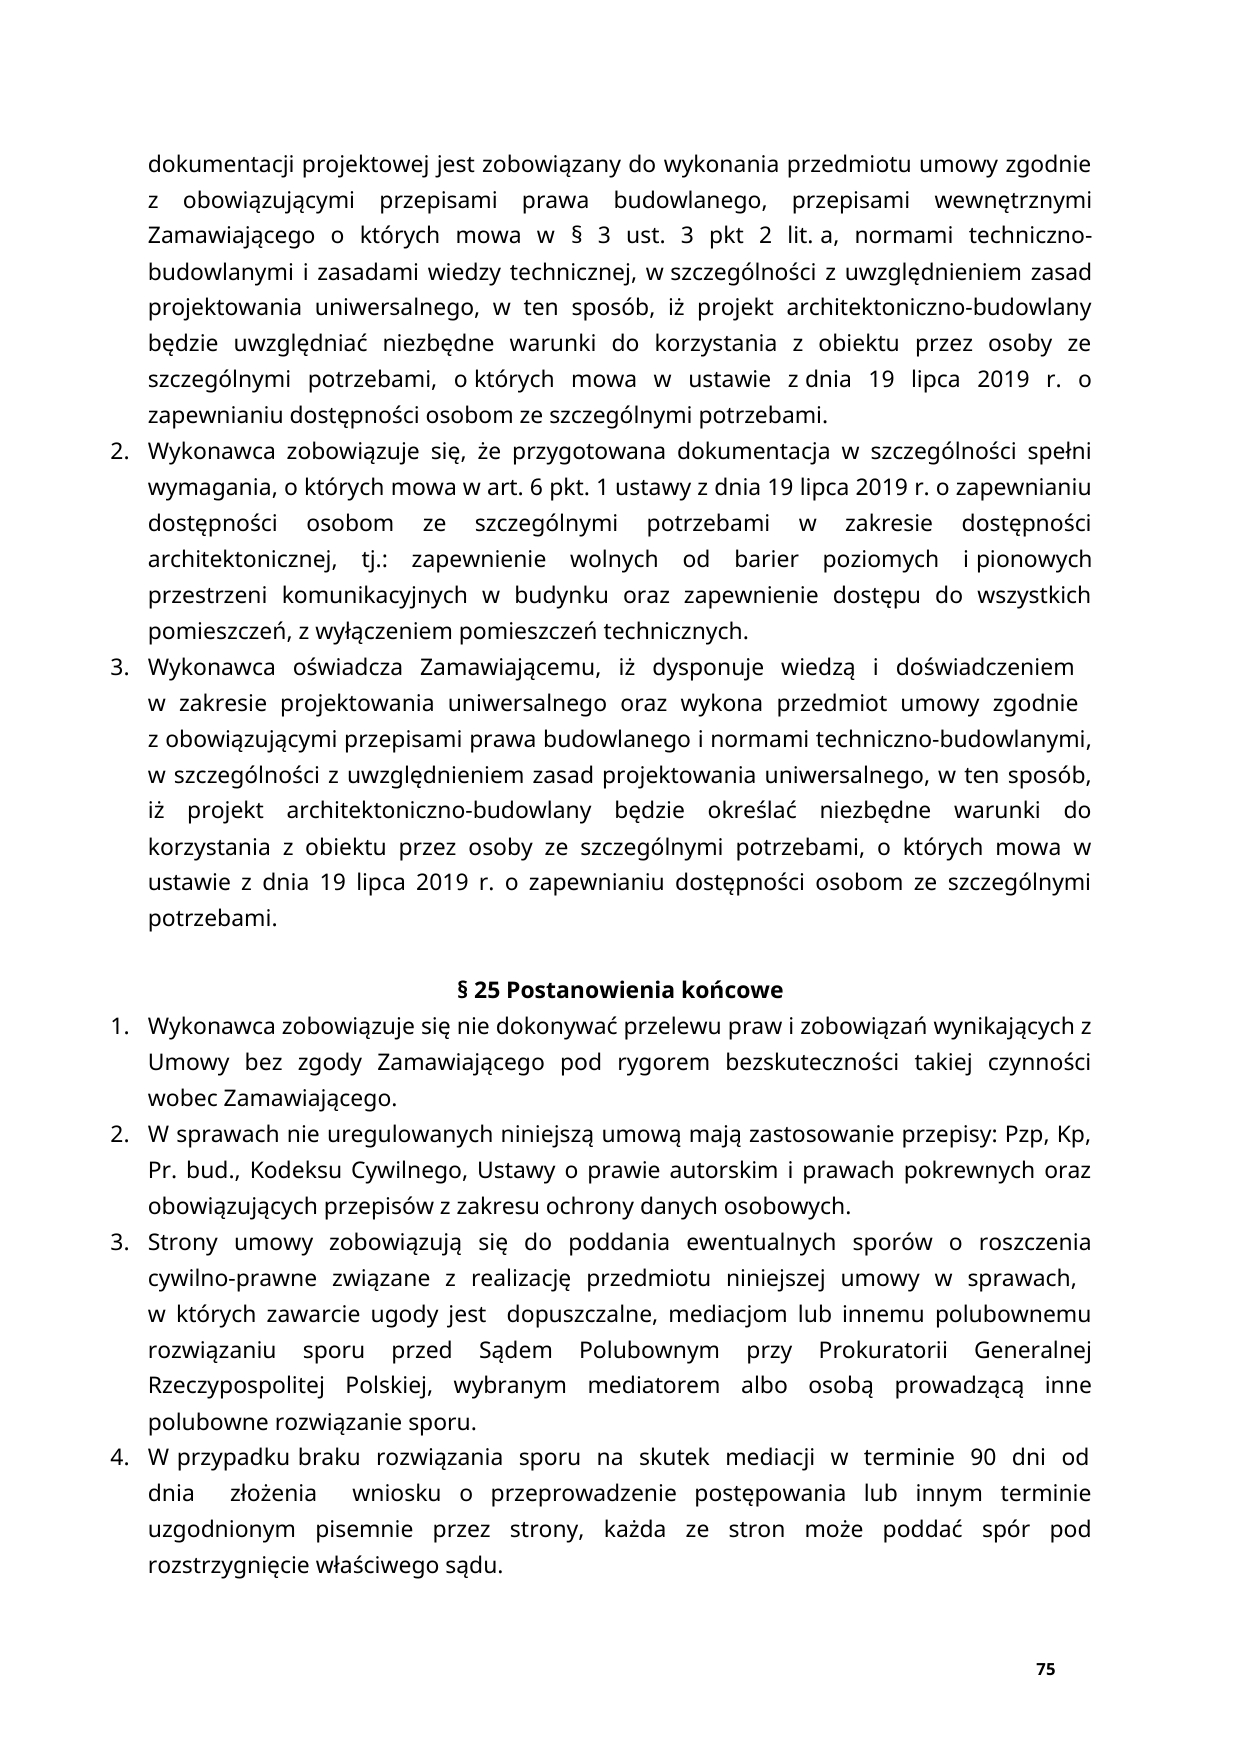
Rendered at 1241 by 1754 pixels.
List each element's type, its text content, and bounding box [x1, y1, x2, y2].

text § 25 Postanowienia końcowe [148, 974, 1093, 1005]
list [110, 148, 1093, 430]
list Wykonawca zobowiązuje się nie dokonywać przelewu praw i zobowiązań wynikających z Umowy bez zgody Zamawiającego pod rygorem bezskuteczności takiej czynności wobec Zamawiającego. [110, 1010, 1093, 1113]
list Strony umowy zobowiązują się do poddania ewentualnych sporów o roszczenia cywilno-prawne związane z realizację przedmiotu niniejszej umowy w sprawach, w których zawarcie ugody jest dopuszczalne, mediacjom lub innemu polubownemu rozwiązaniu sporu przed Sądem Polubownym przy Prokuratorii Generalnej Rzeczypospolitej Polskiej, wybranym mediatorem albo osobą prowadzącą inne polubowne rozwiązanie sporu. [110, 1226, 1093, 1437]
list W sprawach nie uregulowanych niniejszą umową mają zastosowanie przepisy: Pzp, Kp, Pr. bud., Kodeksu Cywilnego, Ustawy o prawie autorskim i prawach pokrewnych oraz obowiązujących przepisów z zakresu ochrony danych osobowych. [110, 1118, 1093, 1221]
list Wykonawca zobowiązuje się, że przygotowana dokumentacja w szczególności spełni wymagania, o których mowa w art. 6 pkt. 1 ustawy z dnia 19 lipca 2019 r. o zapewnianiu dostępności osobom ze szczególnymi potrzebami w zakresie dostępności architektonicznej, tj.: zapewnienie wolnych od barier poziomych i pionowych przestrzeni komunikacyjnych w budynku oraz zapewnienie dostępu do wszystkich pomieszczeń, z wyłączeniem pomieszczeń technicznych. [110, 435, 1093, 646]
list Wykonawca oświadcza Zamawiającemu, iż dysponuje wiedzą i doświadczeniem w zakresie projektowania uniwersalnego oraz wykona przedmiot umowy zgodnie z obowiązującymi przepisami prawa budowlanego i normami techniczno-budowlanymi, w szczególności z uwzględnieniem zasad projektowania uniwersalnego, w ten sposób, iż projekt architektoniczno-budowlany będzie określać niezbędne warunki do korzystania z obiektu przez osoby ze szczególnymi potrzebami, o których mowa w ustawie z dnia 19 lipca 2019 r. o zapewnianiu dostępności osobom ze szczególnymi potrzebami. [110, 651, 1093, 933]
list W przypadku braku rozwiązania sporu na skutek mediacji w terminie 90 dni od dnia złożenia wniosku o przeprowadzenie postępowania lub innym terminie uzgodnionym pisemnie przez strony, każda ze stron może poddać spór pod rozstrzygnięcie właściwego sądu. [110, 1441, 1093, 1580]
